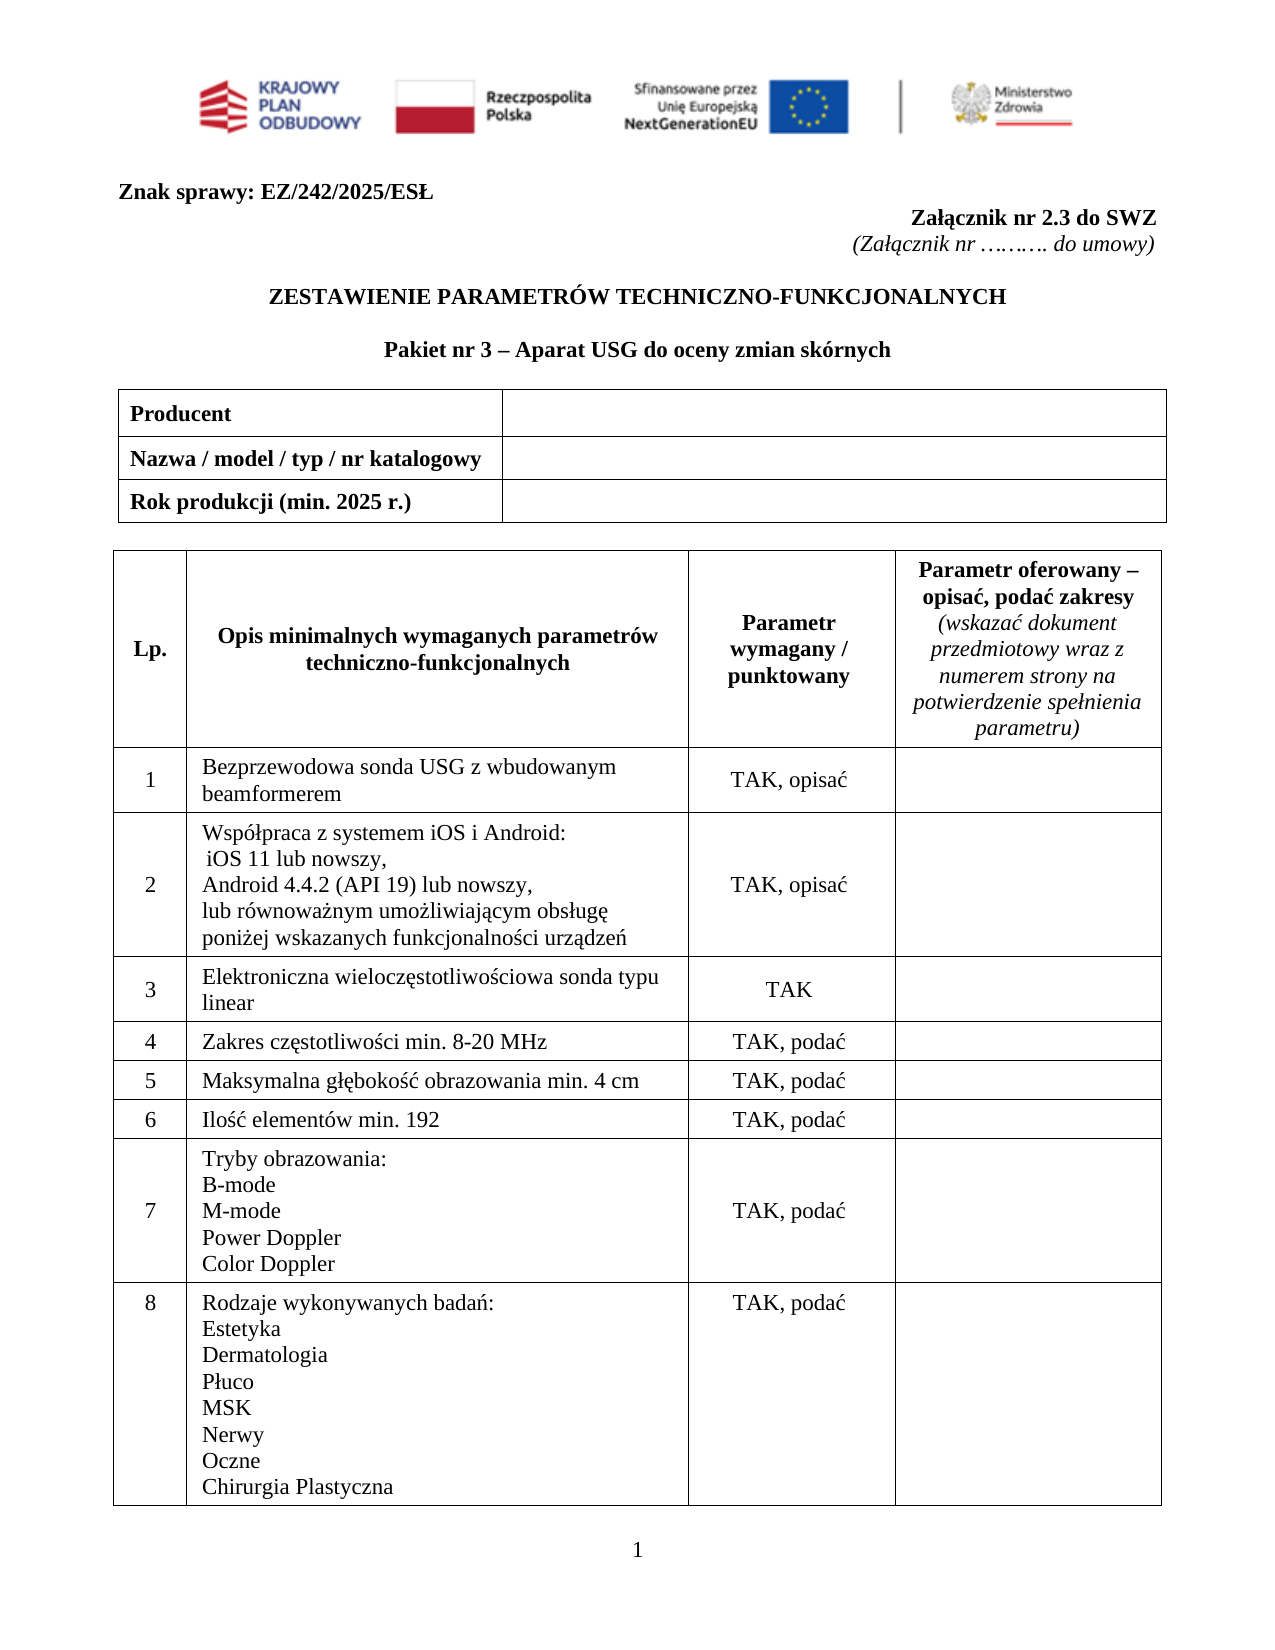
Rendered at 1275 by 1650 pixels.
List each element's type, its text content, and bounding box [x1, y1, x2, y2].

table_cell [896, 1061, 1161, 1099]
table_cell [896, 1139, 1161, 1282]
table_cell Rodzaje wykonywanych badań: Estetyka Dermatologia Płuco MSK Nerwy Oczne Chirurgia Plastyczna Małe organy Naczyniowy [187, 1283, 688, 1505]
table_cell [503, 480, 1166, 522]
table_header Opis minimalnych wymaganych parametrów techniczno-funkcjonalnych [187, 551, 688, 747]
table_cell TAK, podać [689, 1139, 895, 1282]
table_header [503, 390, 1166, 436]
text Znak sprawy: EZ/242/2025/ESŁ [118, 178, 1157, 204]
table_cell 5 [114, 1061, 186, 1099]
table_cell 2 [114, 813, 186, 956]
table_cell Nazwa / model / typ / nr katalogowy [119, 437, 502, 478]
table_cell [896, 748, 1161, 812]
table_cell 8 [114, 1283, 186, 1505]
table_cell TAK, opisać [689, 813, 895, 956]
text ZESTAWIENIE PARAMETRÓW TECHNICZNO-FUNKCJONALNYCH [118, 283, 1157, 309]
table_header Producent [119, 390, 502, 436]
table_cell [503, 437, 1166, 478]
table_cell TAK, podać [689, 1283, 895, 1505]
table_cell 6 [114, 1100, 186, 1138]
table_cell Ilość elementów min. 192 [187, 1100, 688, 1138]
table_header Lp. [114, 551, 186, 747]
table_cell TAK, opisać [689, 748, 895, 812]
table_cell Bezprzewodowa sonda USG z wbudowanym beamformerem [187, 748, 688, 812]
table_cell [896, 1100, 1161, 1138]
table_cell 3 [114, 957, 186, 1021]
table_cell Zakres częstotliwości min. 8-20 MHz [187, 1022, 688, 1060]
table_cell TAK, podać [689, 1022, 895, 1060]
table_cell [896, 1022, 1161, 1060]
table_cell TAK [689, 957, 895, 1021]
table_cell [896, 813, 1161, 956]
table_cell [896, 957, 1161, 1021]
table_cell 7 [114, 1139, 186, 1282]
table_cell Rok produkcji (min. 2025 r.) [119, 480, 502, 522]
table_cell Maksymalna głębokość obrazowania min. 4 cm [187, 1061, 688, 1099]
table_cell Tryby obrazowania: B-mode M-mode Power Doppler Color Doppler [187, 1139, 688, 1282]
table_cell 1 [114, 748, 186, 812]
picture [184, 59, 1091, 150]
table_cell TAK, podać [689, 1100, 895, 1138]
table_cell Elektroniczna wieloczęstotliwościowa sonda typu linear [187, 957, 688, 1021]
table_header Parametr wymagany / punktowany [689, 551, 895, 747]
table_cell Współpraca z systemem iOS i Android: iOS 11 lub nowszy, Android 4.4.2 (API 19) lub nowszy, lub równoważnym umożliwiającym obsługę poniżej wskazanych funkcjonalności urządzeń [187, 813, 688, 956]
table_header Parametr oferowany – opisać, podać zakresy (wskazać dokument przedmiotowy wraz z numerem strony na potwierdzenie spełnienia parametru) [896, 551, 1161, 747]
text (Załącznik nr ………. do umowy) [118, 230, 1157, 257]
table_cell TAK, podać [689, 1061, 895, 1099]
text Załącznik nr 2.3 do SWZ [118, 204, 1157, 230]
table_cell [896, 1283, 1161, 1505]
text Pakiet nr 3 – Aparat USG do oceny zmian skórnych [118, 336, 1157, 362]
table_cell 4 [114, 1022, 186, 1060]
